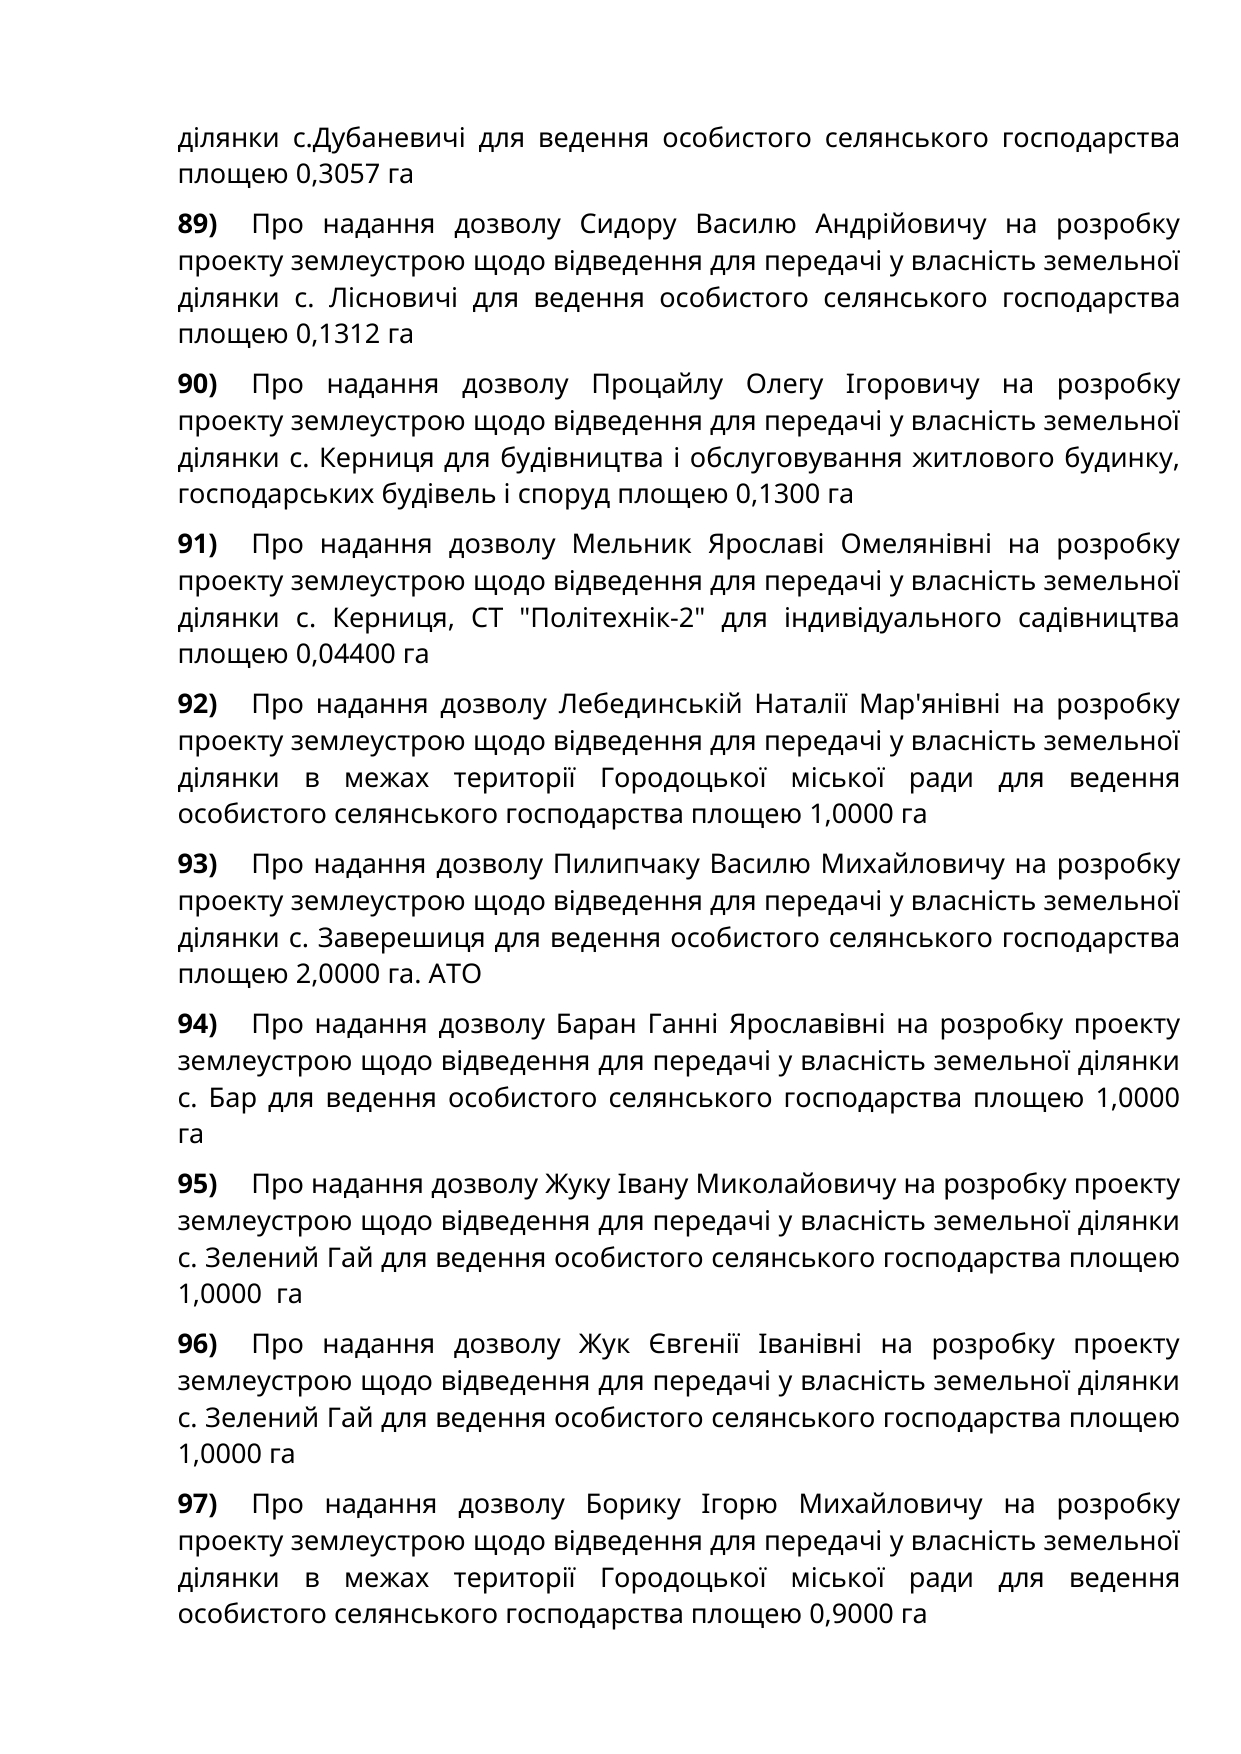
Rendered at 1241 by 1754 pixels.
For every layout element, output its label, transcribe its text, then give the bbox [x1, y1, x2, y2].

list Про надання дозволу Процайлу Олегу Ігоровичу на розробку проекту землеустрою щодо відведення для передачі у власність земельної ділянки с. Керниця для будівництва і обслуговування житлового будинку, господарських будівель і споруд площею 0,1300 га [177, 364, 1181, 512]
list Про надання дозволу Жук Євгенії Іванівні на розробку проекту землеустрою щодо відведення для передачі у власність земельної ділянки с. Зелений Гай для ведення особистого селянського господарства площею 1,0000 га [177, 1324, 1181, 1472]
list Про надання дозволу Баран Ганні Ярославівні на розробку проекту землеустрою щодо відведення для передачі у власність земельної ділянки с. Бар для ведення особистого селянського господарства площею 1,0000 га [177, 1004, 1181, 1152]
list Про надання дозволу Сидору Василю Андрійовичу на розробку проекту землеустрою щодо відведення для передачі у власність земельної ділянки с. Лісновичі для ведення особистого селянського господарства площею 0,1312 га [177, 204, 1181, 352]
list Про надання дозволу Мельник Ярославі Омелянівні на розробку проекту землеустрою щодо відведення для передачі у власність земельної ділянки с. Керниця, СТ "Політехнік-2" для індивідуального садівництва площею 0,04400 га [177, 524, 1181, 672]
list Про надання дозволу Жуку Івану Миколайовичу на розробку проекту землеустрою щодо відведення для передачі у власність земельної ділянки с. Зелений Гай для ведення особистого селянського господарства площею 1,0000 га [177, 1164, 1181, 1312]
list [177, 118, 1181, 192]
list Про надання дозволу Пилипчаку Василю Михайловичу на розробку проекту землеустрою щодо відведення для передачі у власність земельної ділянки с. Заверешиця для ведення особистого селянського господарства площею 2,0000 га. АТО [177, 844, 1181, 992]
list Про надання дозволу Лебединській Наталії Мар'янівні на розробку проекту землеустрою щодо відведення для передачі у власність земельної ділянки в межах території Городоцької міської ради для ведення особистого селянського господарства площею 1,0000 га [177, 684, 1181, 832]
list Про надання дозволу Борику Ігорю Михайловичу на розробку проекту землеустрою щодо відведення для передачі у власність земельної ділянки в межах території Городоцької міської ради для ведення особистого селянського господарства площею 0,9000 га [177, 1484, 1181, 1632]
